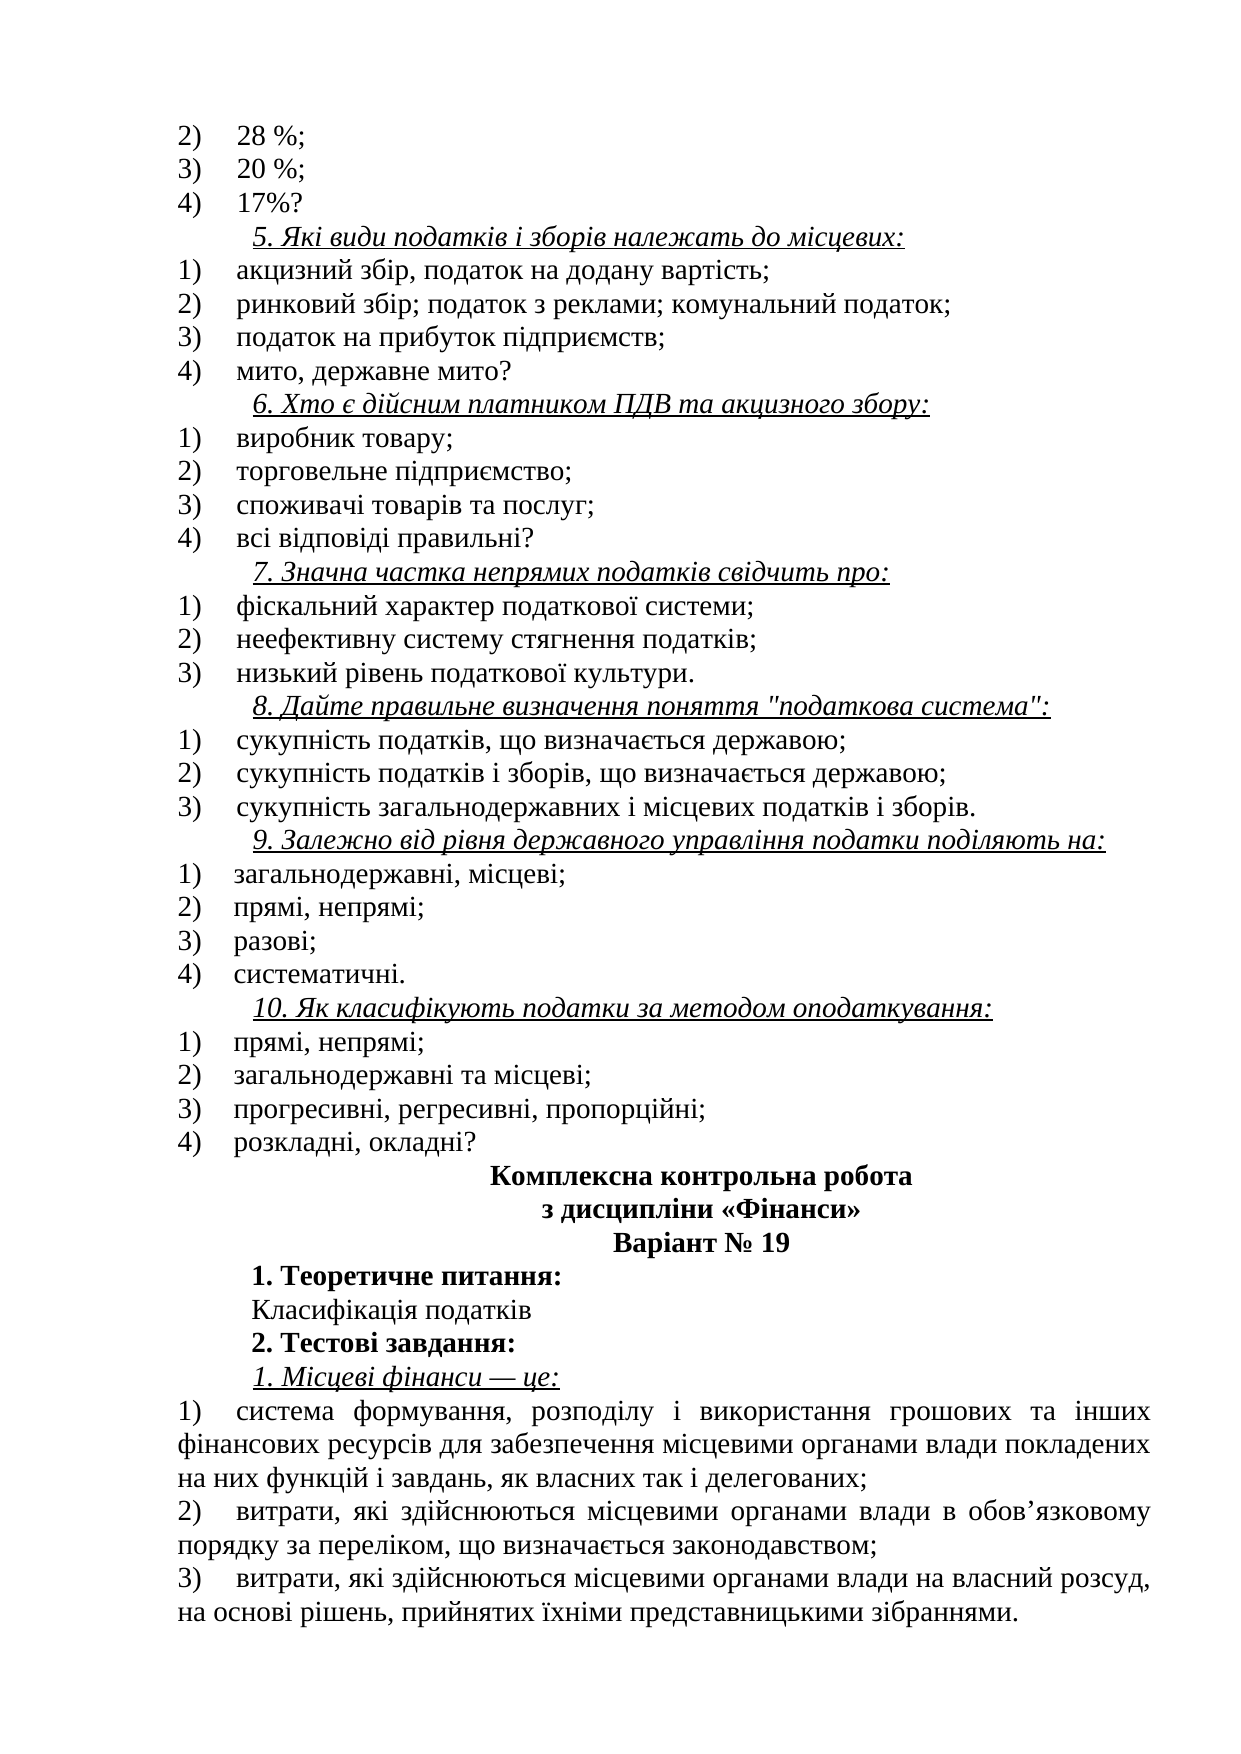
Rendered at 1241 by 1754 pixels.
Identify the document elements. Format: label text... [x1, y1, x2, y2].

list прямі, непрямі; [177, 889, 1152, 923]
list загальнодержавні та місцеві; [177, 1057, 1152, 1091]
text 6. Хто є дійсним платником ПДВ та акцизного збору: [177, 386, 1152, 420]
list 28 %; [177, 118, 1152, 152]
list мито, державне мито? [177, 353, 1152, 386]
text з дисципліни «Фінанси» [177, 1191, 1152, 1225]
list разові; [177, 923, 1152, 957]
text 8. Дайте правильне визначення поняття "податкова система": [177, 688, 1152, 722]
list фіскальний характер податкової системи; [177, 588, 1152, 621]
list акцизний збір, податок на додану вартість; [177, 252, 1152, 286]
list сукупність податків, що визначається державою; [177, 722, 1152, 755]
text 9. Залежно від рівня державного управління податки поділяють на: [177, 822, 1152, 856]
list витрати, які здійснюються місцевими органами влади в обов’язковому порядку за переліком, що визначається законодавством; [177, 1493, 1152, 1560]
text Комплексна контрольна робота [177, 1158, 1152, 1191]
text 10. Як класифікують податки за методом оподаткування: [177, 990, 1152, 1024]
text 1. Місцеві фінанси — це: [177, 1359, 1152, 1393]
list розкладні, окладні? [177, 1124, 1152, 1158]
list система формування, розподілу і використання грошових та інших фінансових ресурсів для забезпечення місцевими органами влади покладених на них функцій і завдань, як власних так і делегованих; [177, 1393, 1152, 1493]
list ринковий збір; податок з реклами; комунальний податок; [177, 286, 1152, 319]
list витрати, які здійснюються місцевими органами влади на власний розсуд, на основі рішень, прийнятих їхніми представницькими зібраннями. [177, 1560, 1152, 1627]
text 2. Тестові завдання: [177, 1326, 1152, 1359]
list загальнодержавні, місцеві; [177, 856, 1152, 889]
list прогресивні, регресивні, пропорційні; [177, 1091, 1152, 1124]
list систематичні. [177, 957, 1152, 990]
list 17%? [177, 185, 1152, 219]
list податок на прибуток підприємств; [177, 319, 1152, 353]
list сукупність загальнодержавних і місцевих податків і зборів. [177, 789, 1152, 822]
list торговельне підприємство; [177, 453, 1152, 487]
list неефективну систему стягнення податків; [177, 621, 1152, 655]
text 7. Значна частка непрямих податків свідчить про: [177, 554, 1152, 588]
list 20 %; [177, 152, 1152, 185]
list прямі, непрямі; [177, 1024, 1152, 1057]
text 5. Які види податків і зборів належать до місцевих: [177, 219, 1152, 252]
text Варіант № 19 [177, 1225, 1152, 1258]
list виробник товару; [177, 420, 1152, 453]
list низький рівень податкової культури. [177, 655, 1152, 688]
list споживачі товарів та послуг; [177, 487, 1152, 521]
list всі відповіді правильні? [177, 521, 1152, 554]
text Класифікація податків [177, 1292, 1152, 1326]
text 1. Теоретичне питання: [177, 1258, 1152, 1292]
list сукупність податків і зборів, що визначається державою; [177, 755, 1152, 789]
